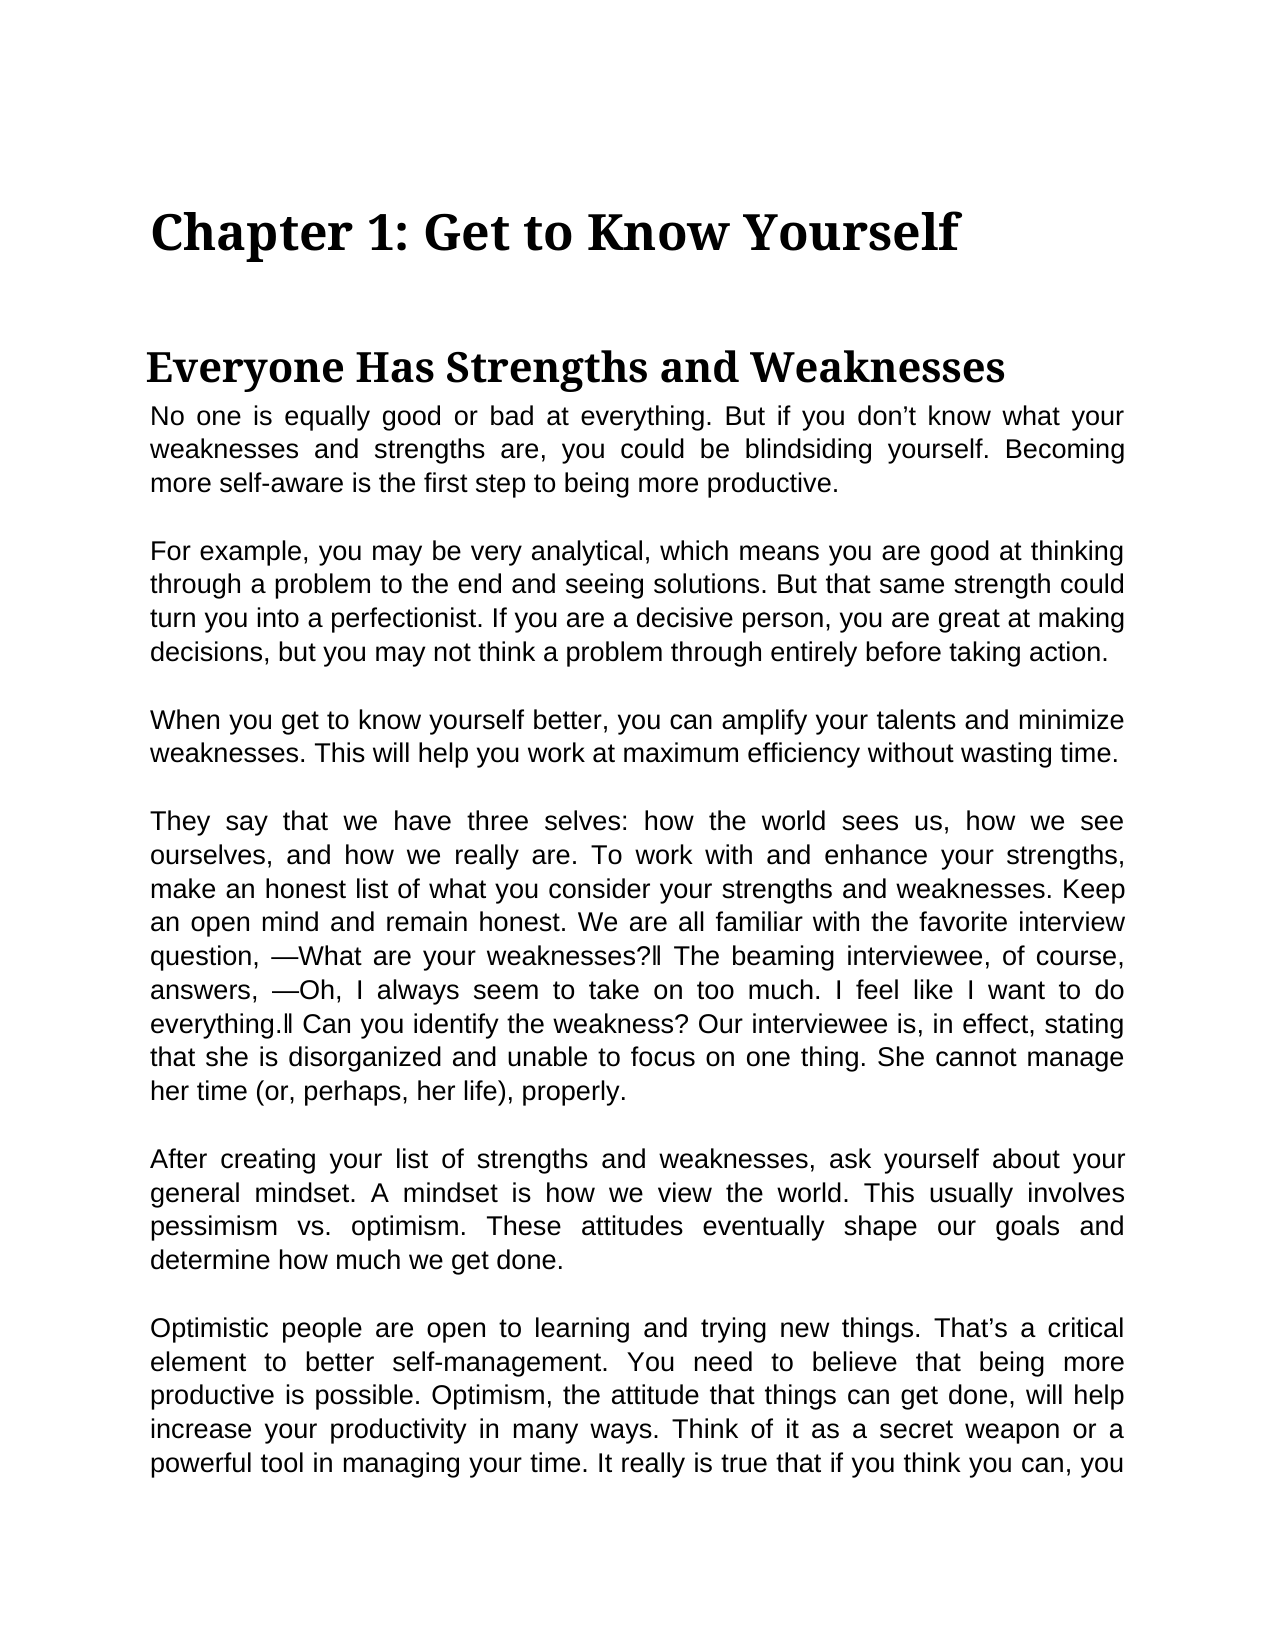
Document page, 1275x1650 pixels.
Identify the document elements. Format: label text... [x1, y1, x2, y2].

text When you get to know yourself better, you can amplify your talents and minimize weaknesses. This will help you work at maximum efficiency without wasting time. [150, 704, 1126, 769]
subtitle Everyone Has Strengths and Weaknesses [146, 338, 1126, 395]
text After creating your list of strengths and weaknesses, ask yourself about your general mindset. A mindset is how we view the world. This usually involves pessimism vs. optimism. These attitudes eventually shape our goals and determine how much we get done. [150, 1143, 1126, 1275]
subtitle Chapter 1: Get to Know Yourself [150, 197, 1126, 265]
text They say that we have three selves: how the world sees us, how we see ourselves, and how we really are. To work with and enhance your strengths, make an honest list of what you consider your strengths and weaknesses. Keep an open mind and remain honest. We are all familiar with the favorite interview question, ―What are your weaknesses?‖ The beaming interviewee, of course, answers, ―Oh, I always seem to take on too much. I feel like I want to do everything.‖ Can you identify the weakness? Our interviewee is, in effect, stating that she is disorganized and unable to focus on one thing. She cannot manage her time (or, perhaps, her life), properly. [150, 805, 1126, 1106]
text For example, you may be very analytical, which means you are good at thinking through a problem to the end and seeing solutions. But that same strength could turn you into a perfectionist. If you are a decisive person, you are great at making decisions, but you may not think a problem through entirely before taking action. [150, 535, 1126, 667]
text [150, 1312, 1126, 1478]
text No one is equally good or bad at everything. But if you don’t know what your weaknesses and strengths are, you could be blindsiding yourself. Becoming more self-aware is the first step to being more productive. [150, 399, 1126, 498]
